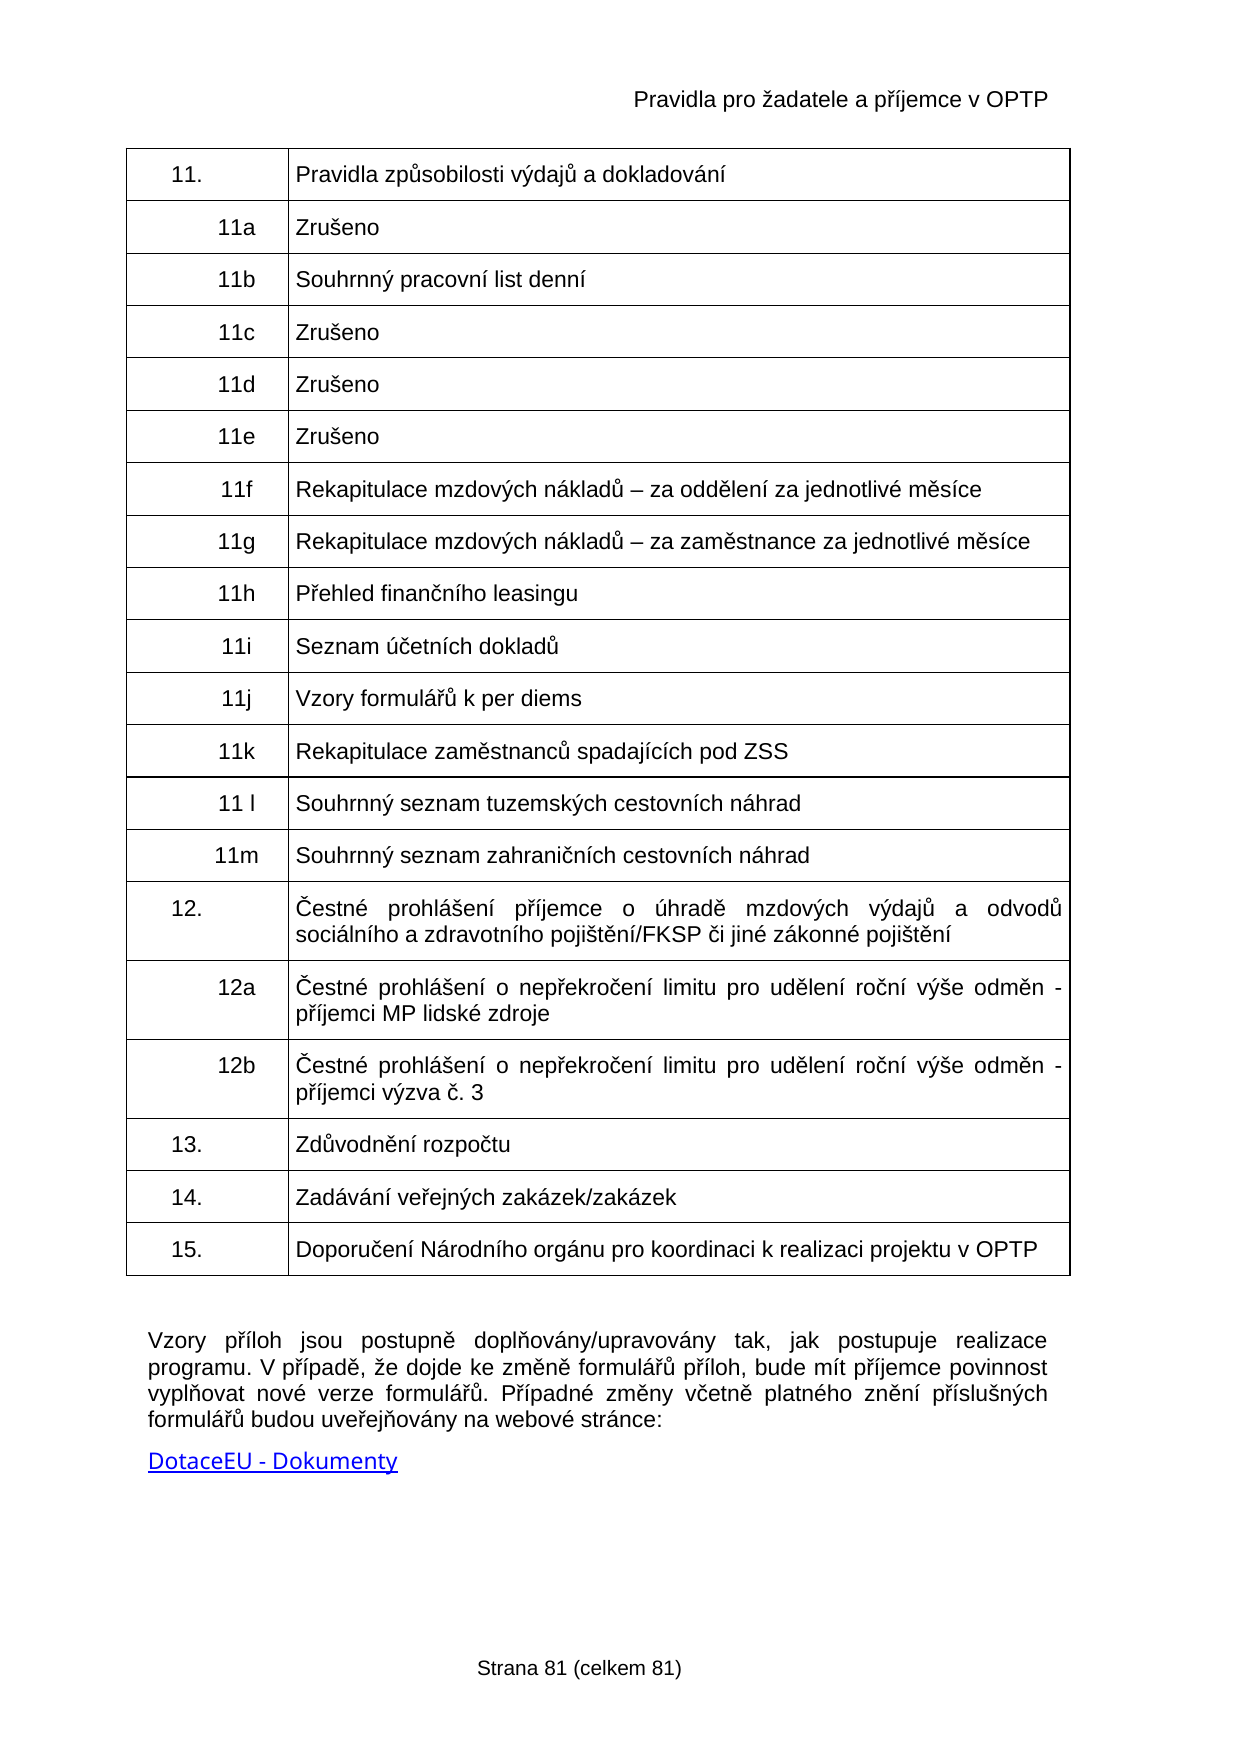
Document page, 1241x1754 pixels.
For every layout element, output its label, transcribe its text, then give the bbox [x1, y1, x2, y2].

table_cell Pravidla způsobilosti výdajů a dokladování [289, 149, 1069, 200]
table_cell Rekapitulace mzdových nákladů – za zaměstnance za jednotlivé měsíce [289, 516, 1069, 567]
table_cell 11f [127, 463, 288, 514]
table_cell Zrušeno [289, 201, 1069, 252]
table_cell 11m [127, 830, 288, 881]
table_cell Zrušeno [289, 358, 1069, 410]
table_cell 11d [127, 358, 288, 410]
table_cell [127, 1223, 288, 1275]
table_cell Rekapitulace zaměstnanců spadajících pod ZSS [289, 725, 1069, 776]
table_cell [127, 1119, 288, 1170]
table_cell 12a [127, 961, 288, 1039]
table_cell 11c [127, 306, 288, 357]
table_cell 11h [127, 568, 288, 619]
table_cell 11b [127, 254, 288, 305]
table_cell Zadávání veřejných zakázek/zakázek [289, 1171, 1069, 1222]
table_cell Doporučení Národního orgánu pro koordinaci k realizaci projektu v OPTP [289, 1223, 1069, 1275]
table_cell 11i [127, 620, 288, 672]
table_cell Zdůvodnění rozpočtu [289, 1119, 1069, 1170]
table_cell Zrušeno [289, 306, 1069, 357]
table_cell 11a [127, 201, 288, 252]
table_cell Čestné prohlášení o nepřekročení limitu pro udělení roční výše odměn - příjemci MP lidské zdroje [289, 961, 1069, 1039]
table_cell 12b [127, 1040, 288, 1117]
text DotaceEU - Dokumenty [148, 1445, 1048, 1476]
table_cell Čestné prohlášení příjemce o úhradě mzdových výdajů a odvodů sociálního a zdravotního pojištění/FKSP či jiné zákonné pojištění [289, 882, 1069, 960]
table_cell Čestné prohlášení o nepřekročení limitu pro udělení roční výše odměn - příjemci výzva č. 3 [289, 1040, 1069, 1117]
table_cell Souhrnný seznam tuzemských cestovních náhrad [289, 778, 1069, 829]
table_cell 11g [127, 516, 288, 567]
table_cell Rekapitulace mzdových nákladů – za oddělení za jednotlivé měsíce [289, 463, 1069, 514]
table_cell [127, 882, 288, 960]
table_cell Seznam účetních dokladů [289, 620, 1069, 672]
text Vzory příloh jsou postupně doplňovány/upravovány tak, jak postupuje realizace programu. V případě, že dojde ke změně formulářů příloh, bude mít příjemce povinnost vyplňovat nové verze formulářů. Případné změny včetně platného znění příslušných formulářů budou uveřejňovány na webové stránce: [148, 1327, 1048, 1432]
table_cell 11e [127, 411, 288, 462]
table_cell 11 l [127, 778, 288, 829]
table_cell Souhrnný seznam zahraničních cestovních náhrad [289, 830, 1069, 881]
table_cell Přehled finančního leasingu [289, 568, 1069, 619]
table_cell Vzory formulářů k per diems [289, 673, 1069, 724]
table_cell [127, 149, 288, 200]
table_cell Zrušeno [289, 411, 1069, 462]
table_cell 11k [127, 725, 288, 776]
table_cell Souhrnný pracovní list denní [289, 254, 1069, 305]
table_cell 11j [127, 673, 288, 724]
table_cell [127, 1171, 288, 1222]
